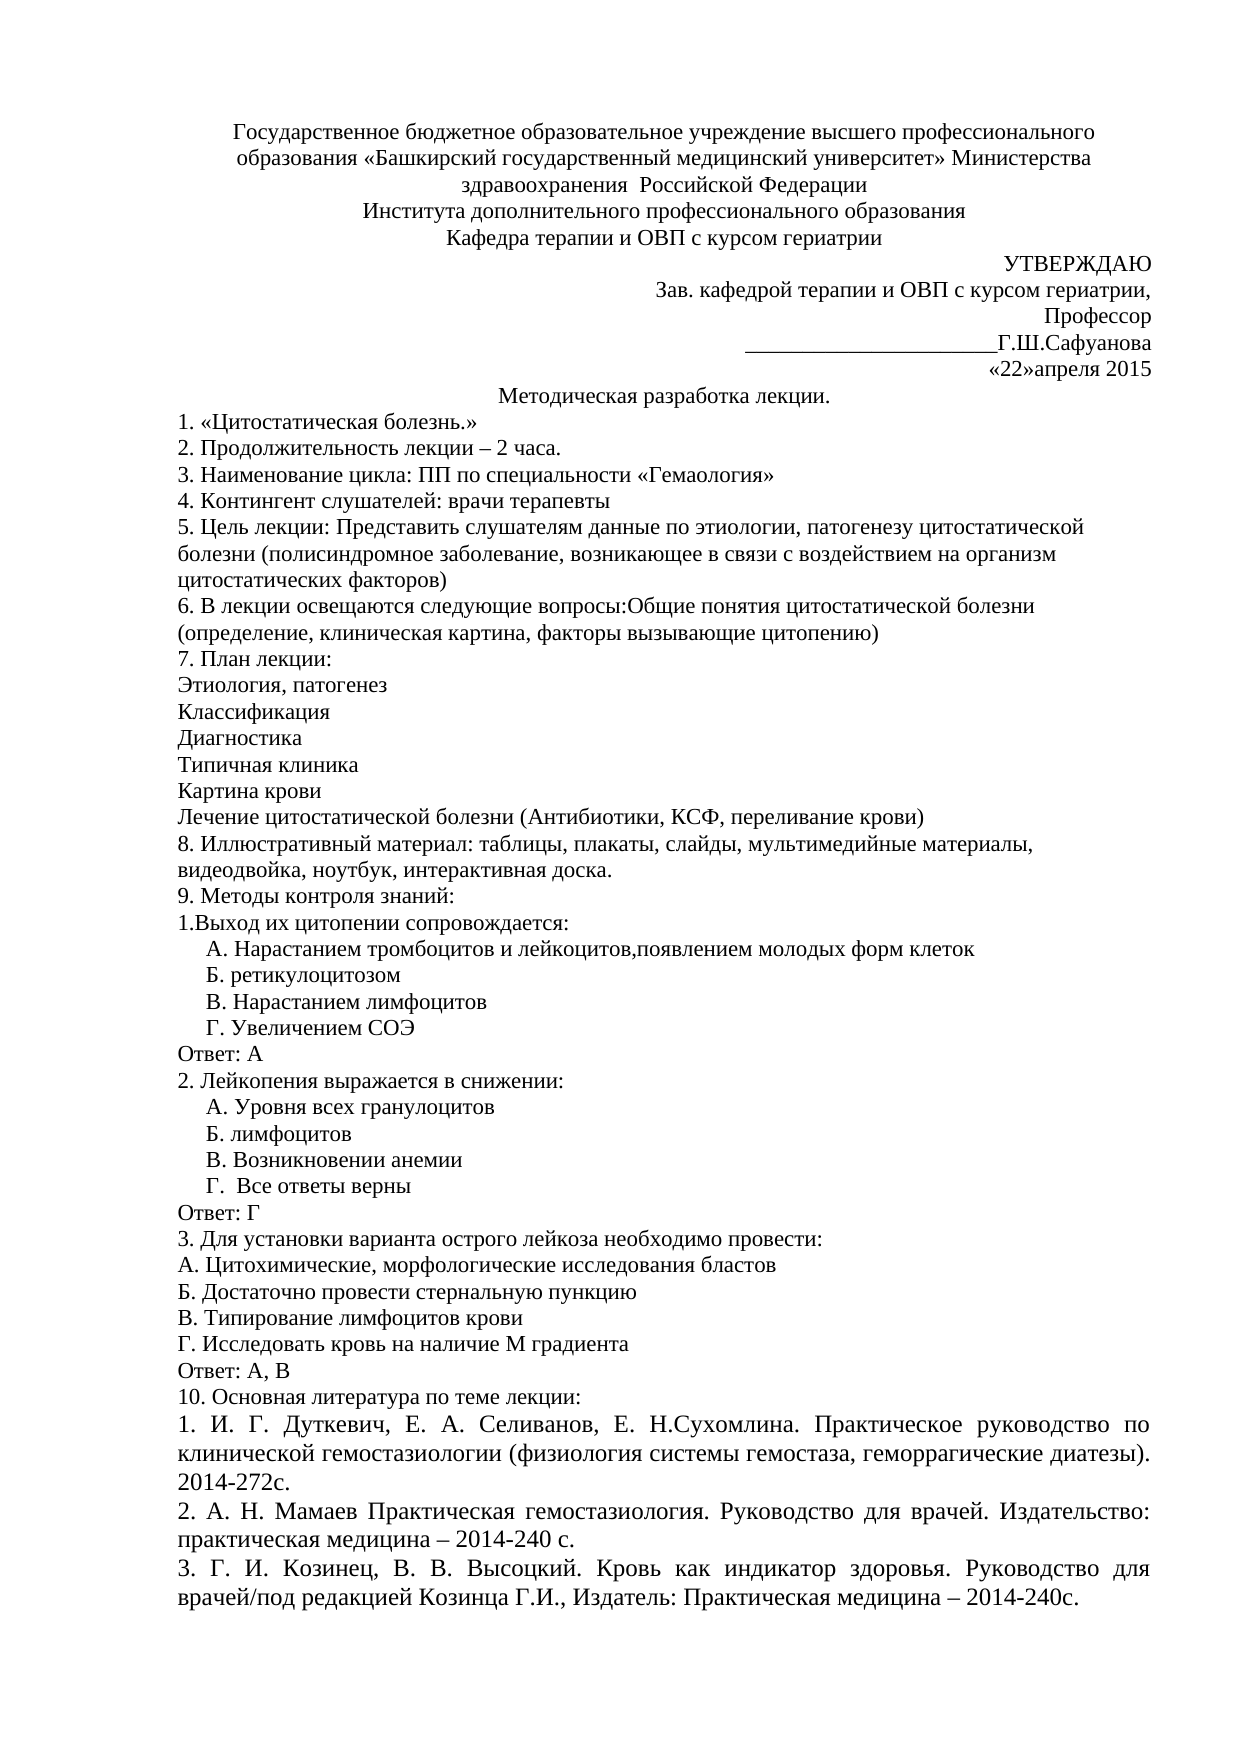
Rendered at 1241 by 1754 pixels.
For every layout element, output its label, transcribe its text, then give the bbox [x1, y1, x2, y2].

text 9. Методы контроля знаний: [177, 882, 1152, 909]
text 2. А. Н. Мамаев Практическая гемостазиология. Руководство для врачей. Издательство: практическая медицина – 2014-240 с. [177, 1496, 1152, 1553]
text 1.Выход их цитопении сопровождается: [177, 909, 1152, 935]
text Г. Все ответы верны [177, 1172, 1152, 1199]
text Классификация [177, 698, 1152, 724]
text Б. Достаточно провести стернальную пункцию [177, 1278, 1152, 1304]
text 5. Цель лекции: Представить слушателям данные по этиологии, патогенезу цитостатической болезни (полисиндромное заболевание, возникающее в связи с воздействием на организм цитостатических факторов) [177, 513, 1152, 592]
text 3. Г. И. Козинец, В. В. Высоцкий. Кровь как индикатор здоровья. Руководство для врачей/под редакцией Козинца Г.И., Издатель: Практическая медицина – 2014-240с. [177, 1553, 1152, 1611]
text «22»апреля 2015 [177, 355, 1152, 382]
text 4. Контингент слушателей: врачи терапевты [177, 487, 1152, 513]
text Профессор [177, 303, 1152, 329]
text Ответ: А [177, 1041, 1152, 1067]
text 1. «Цитостатическая болезнь.» [177, 408, 1152, 434]
text Ответ: А, В [177, 1357, 1152, 1383]
text 10. Основная литература по теме лекции: [177, 1383, 1152, 1409]
text 6. В лекции освещаются следующие вопросы:Общие понятия цитостатической болезни (определение, клиническая картина, факторы вызывающие цитопению) [177, 592, 1152, 645]
text Кафедра терапии и ОВП с курсом гериатрии [177, 223, 1152, 250]
text 1. И. Г. Дуткевич, Е. А. Селиванов, Е. Н.Сухомлина. Практическое руководство по клинической гемостазиологии (физиология системы гемостаза, геморрагические диатезы). 2014-272с. [177, 1409, 1152, 1496]
text В. Типирование лимфоцитов крови [177, 1304, 1152, 1330]
text Этиология, патогенез [177, 672, 1152, 698]
text Г. Исследовать кровь на наличие М градиента [177, 1330, 1152, 1357]
text УТВЕРЖДАЮ [177, 250, 1152, 276]
text 8. Иллюстративный материал: таблицы, плакаты, слайды, мультимедийные материалы, видеодвойка, ноутбук, интерактивная доска. [177, 830, 1152, 882]
text Б. лимфоцитов [177, 1119, 1152, 1146]
text А. Цитохимические, морфологические исследования бластов [177, 1251, 1152, 1278]
text Диагностика [177, 724, 1152, 751]
text 2. Лейкопения выражается в снижении: [177, 1067, 1152, 1093]
text Ответ: Г [177, 1199, 1152, 1225]
text Типичная клиника [177, 751, 1152, 777]
text Картина крови [177, 777, 1152, 803]
text В. Возникновении анемии [177, 1146, 1152, 1172]
text Лечение цитостатической болезни (Антибиотики, КСФ, переливание крови) [177, 803, 1152, 830]
text А. Уровня всех гранулоцитов [177, 1093, 1152, 1119]
text А. Нарастанием тромбоцитов и лейкоцитов,появлением молодых форм клеток [177, 935, 1152, 961]
text Зав. кафедрой терапии и ОВП с курсом гериатрии, [177, 276, 1152, 303]
text В. Нарастанием лимфоцитов [177, 988, 1152, 1014]
text 3. Для установки варианта острого лейкоза необходимо провести: [177, 1225, 1152, 1251]
text Института дополнительного профессионального образования [177, 197, 1152, 223]
text 7. План лекции: [177, 645, 1152, 672]
text Б. ретикулоцитозом [177, 961, 1152, 988]
text Методическая разработка лекции. [177, 382, 1152, 408]
text Г. Увеличением СОЭ [177, 1014, 1152, 1041]
text Государственное бюджетное образовательное учреждение высшего профессионального образования «Башкирский государственный медицинский университет» Министерства здравоохранения Российской Федерации [177, 118, 1152, 197]
text ______________________Г.Ш.Сафуанова [177, 329, 1152, 355]
text 3. Наименование цикла: ПП по специальности «Гемаология» [177, 461, 1152, 487]
text 2. Продолжительность лекции – 2 часа. [177, 434, 1152, 461]
